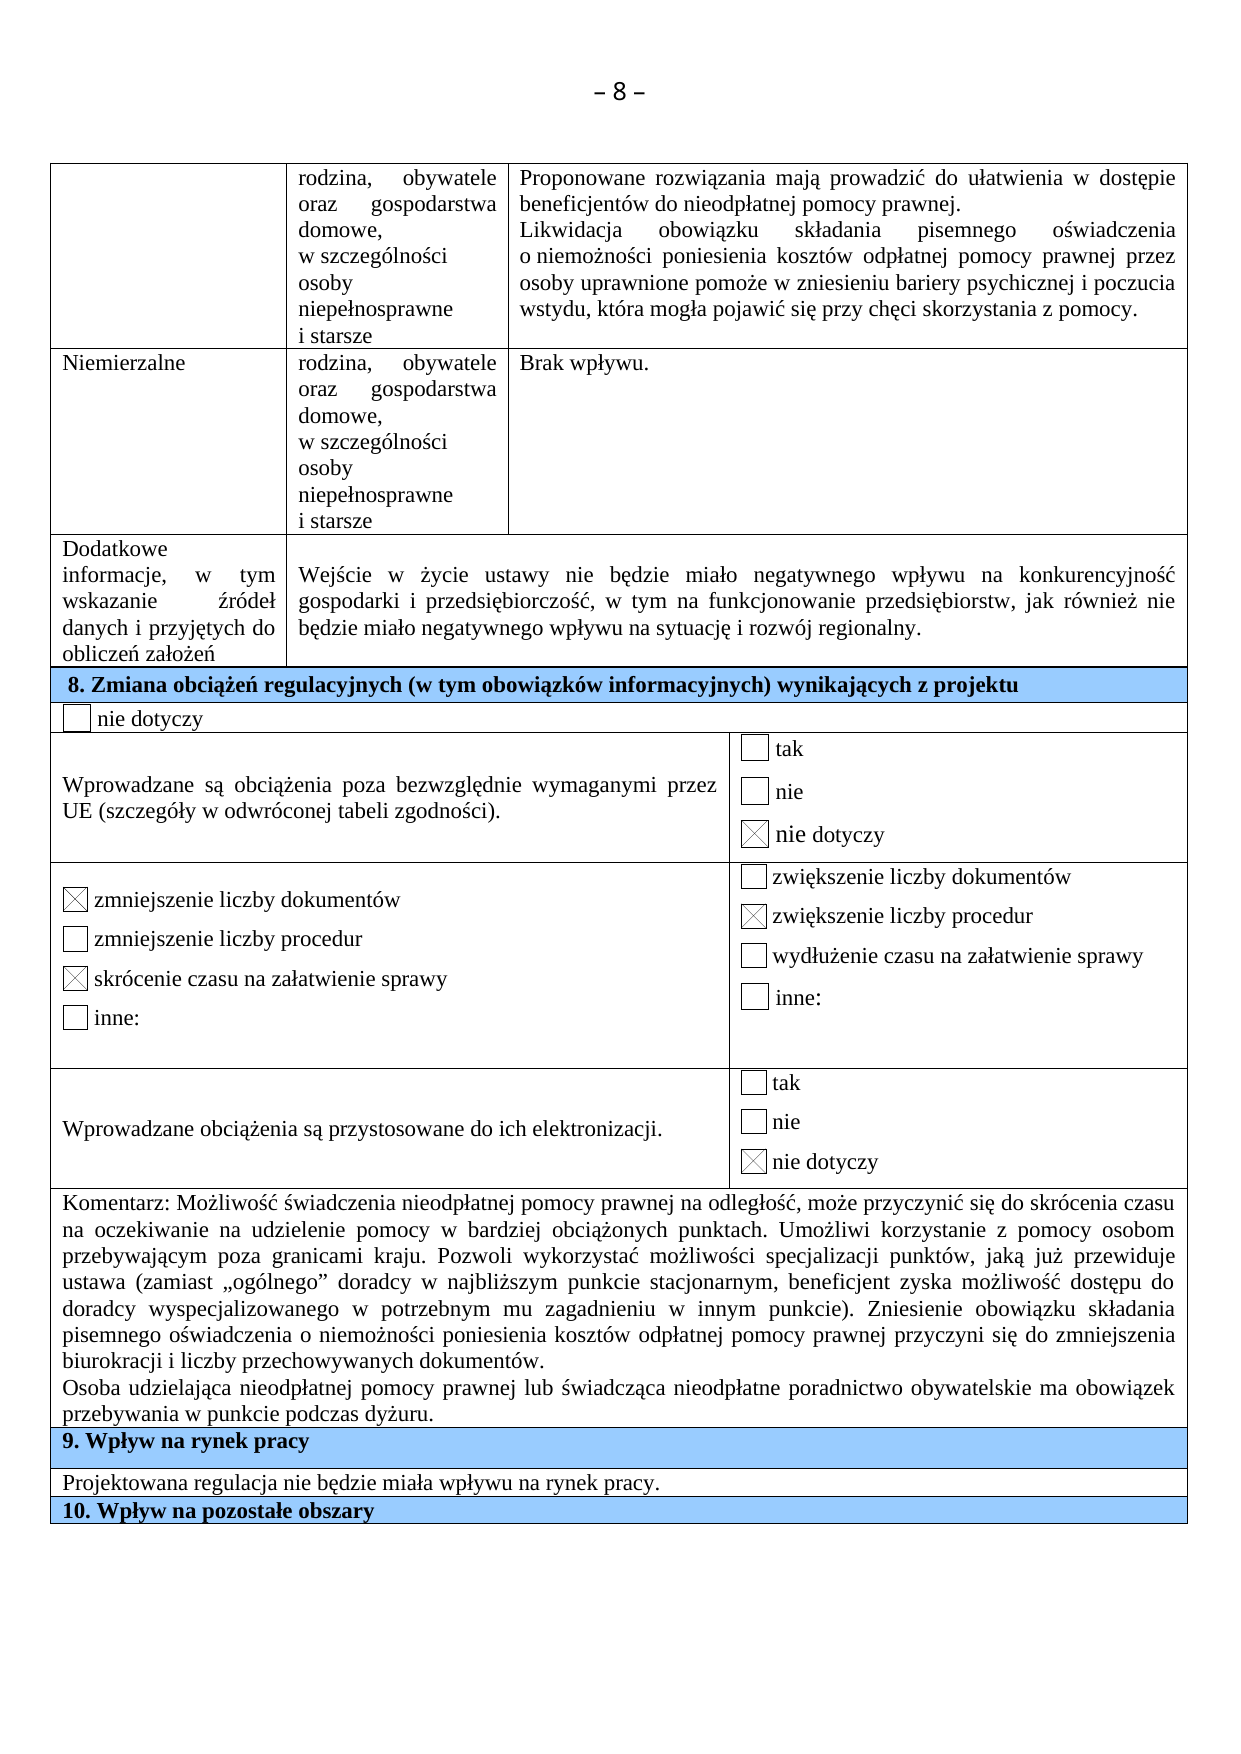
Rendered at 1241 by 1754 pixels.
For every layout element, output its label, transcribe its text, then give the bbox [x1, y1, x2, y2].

table_cell Niemierzalne [51, 349, 286, 533]
table_cell 9. Wpływ na rynek pracy [51, 1428, 1187, 1468]
table_cell tak nie nie dotyczy [730, 733, 1187, 862]
table_cell 10. Wpływ na pozostałe obszary [51, 1497, 1187, 1523]
table_cell rodzina, obywatele oraz gospodarstwa domowe, w szczególności osoby niepełnosprawne i starsze [287, 349, 508, 533]
table_cell rodzina, obywatele oraz gospodarstwa domowe, w szczególności osoby niepełnosprawne i starsze [287, 164, 508, 348]
table_cell Dodatkowe informacje, w tym wskazanie źródeł danych i przyjętych do obliczeń założeń [51, 535, 286, 666]
table_cell Komentarz: Możliwość świadczenia nieodpłatnej pomocy prawnej na odległość, może przyczynić się do skrócenia czasu na oczekiwanie na udzielenie pomocy w bardziej obciążonych punktach. Umożliwi korzystanie z pomocy osobom przebywającym poza granicami kraju. Pozwoli wykorzystać możliwości specjalizacji punktów, jaką już przewiduje ustawa (zamiast „ogólnego” doradcy w najbliższym punkcie stacjonarnym, beneficjent zyska możliwość dostępu do doradcy wyspecjalizowanego w potrzebnym mu zagadnieniu w innym punkcie). Zniesienie obowiązku składania pisemnego oświadczenia o niemożności poniesienia kosztów odpłatnej pomocy prawnej przyczyni się do zmniejszenia biurokracji i liczby przechowywanych dokumentów. Osoba udzielająca nieodpłatnej pomocy prawnej lub świadcząca nieodpłatne poradnictwo obywatelskie ma obowiązek przebywania w punkcie podczas dyżuru. [51, 1189, 1187, 1427]
table_cell 8. Zmiana obciążeń regulacyjnych (w tym obowiązków informacyjnych) wynikających z projektu [51, 668, 1187, 702]
table_cell nie dotyczy [51, 703, 1187, 732]
table_cell zwiększenie liczby dokumentów zwiększenie liczby procedur wydłużenie czasu na załatwienie sprawy inne: [730, 863, 1187, 1068]
table_cell zmniejszenie liczby dokumentów zmniejszenie liczby procedur skrócenie czasu na załatwienie sprawy inne: [51, 863, 729, 1068]
table_cell Brak wpływu. [509, 349, 1187, 533]
table_cell Projektowana regulacja nie będzie miała wpływu na rynek pracy. [51, 1469, 1187, 1496]
table_cell Wejście w życie ustawy nie będzie miało negatywnego wpływu na konkurencyjność gospodarki i przedsiębiorczość, w tym na funkcjonowanie przedsiębiorstw, jak również nie będzie miało negatywnego wpływu na sytuację i rozwój regionalny. [287, 535, 1187, 666]
table_cell tak nie nie dotyczy [730, 1069, 1187, 1188]
table_cell Wprowadzane obciążenia są przystosowane do ich elektronizacji. [51, 1069, 729, 1188]
table_cell Proponowane rozwiązania mają prowadzić do ułatwienia w dostępie beneficjentów do nieodpłatnej pomocy prawnej. Likwidacja obowiązku składania pisemnego oświadczenia o niemożności poniesienia kosztów odpłatnej pomocy prawnej przez osoby uprawnione pomoże w zniesieniu bariery psychicznej i poczucia wstydu, która mogła pojawić się przy chęci skorzystania z pomocy. [509, 164, 1187, 348]
table_cell Wprowadzane są obciążenia poza bezwzględnie wymaganymi przez UE (szczegóły w odwróconej tabeli zgodności). [51, 733, 729, 862]
